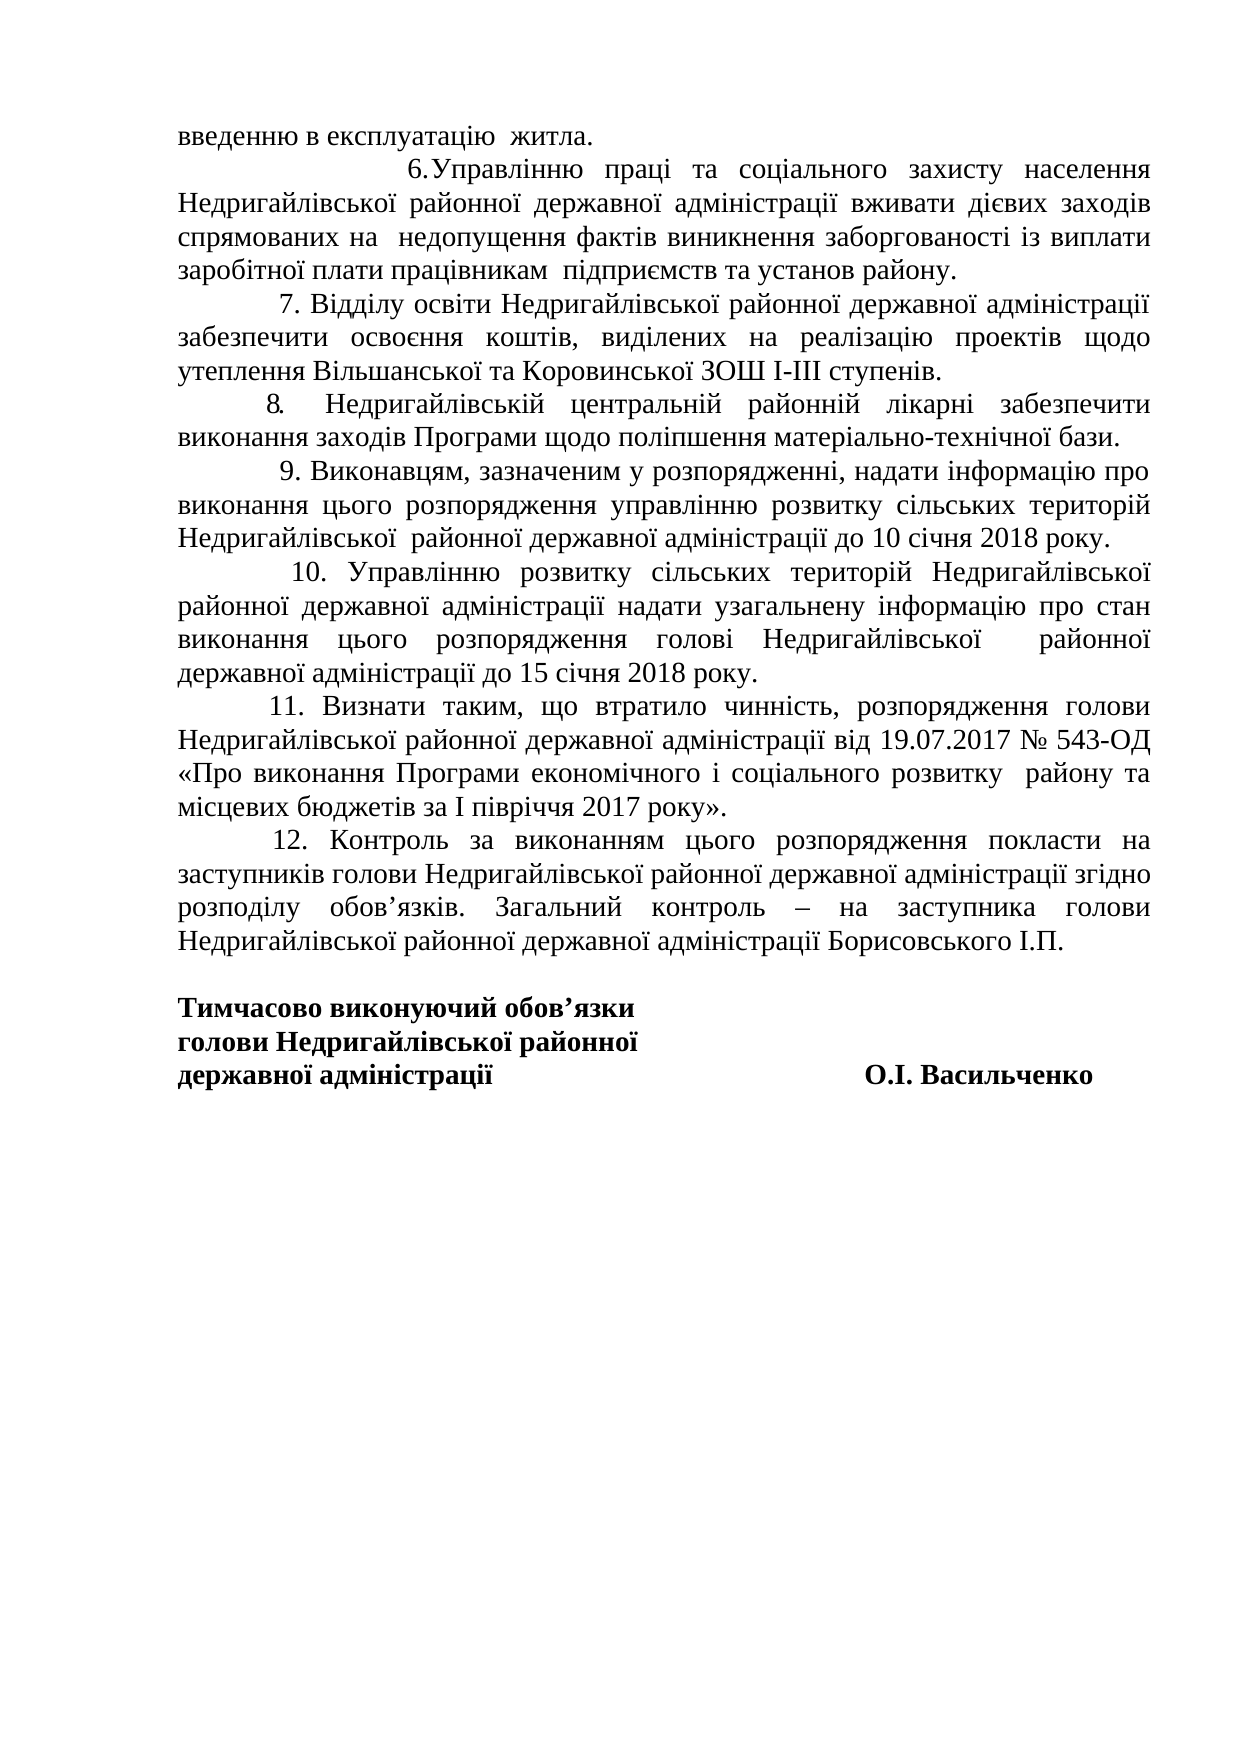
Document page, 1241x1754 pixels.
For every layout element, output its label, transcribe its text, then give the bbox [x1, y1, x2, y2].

text державної адміністрації О.І. Васильченко [177, 1057, 1098, 1091]
text 9. Виконавцям, зазначеним у розпорядженні, надати інформацію про виконання цього розпорядження управлінню розвитку сільських територій Недригайлівської районної державної адміністрації до 10 січня 2018 року. [177, 453, 1152, 554]
text 12. Контроль за виконанням цього розпорядження покласти на заступників голови Недригайлівської районної державної адміністрації згідно розподілу обов’язків. Загальний контроль – на заступника голови Недригайлівської районної державної адміністрації Борисовського І.П. [177, 822, 1152, 957]
text 6.Управлінню праці та соціального захисту населення Недригайлівської районної державної адміністрації вживати дієвих заходів спрямованих на недопущення фактів виникнення заборгованості із виплати заробітної плати працівникам підприємств та установ району. [177, 152, 1152, 286]
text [177, 118, 1152, 152]
text голови Недригайлівської районної [177, 1024, 1152, 1057]
text 11. Визнати таким, що втратило чинність, розпорядження голови Недригайлівської районної державної адміністрації від 19.07.2017 № 543-ОД «Про виконання Програми економічного і соціального розвитку району та місцевих бюджетів за І півріччя 2017 року». [177, 688, 1152, 822]
text 7. Відділу освіти Недригайлівської районної державної адміністрації забезпечити освоєння коштів, виділених на реалізацію проектів щодо утеплення Вільшанської та Коровинської ЗОШ І-ІІІ ступенів. [177, 286, 1152, 386]
text 10. Управлінню розвитку сільських територій Недригайлівської районної державної адміністрації надати узагальнену інформацію про стан виконання цього розпорядження голові Недригайлівської районної державної адміністрації до 15 січня 2018 року. [177, 554, 1152, 688]
text Тимчасово виконуючий обов’язки [177, 990, 1152, 1024]
list Недригайлівській центральній районній лікарні забезпечити виконання заходів Програми щодо поліпшення матеріально-технічної бази. [177, 386, 1152, 453]
